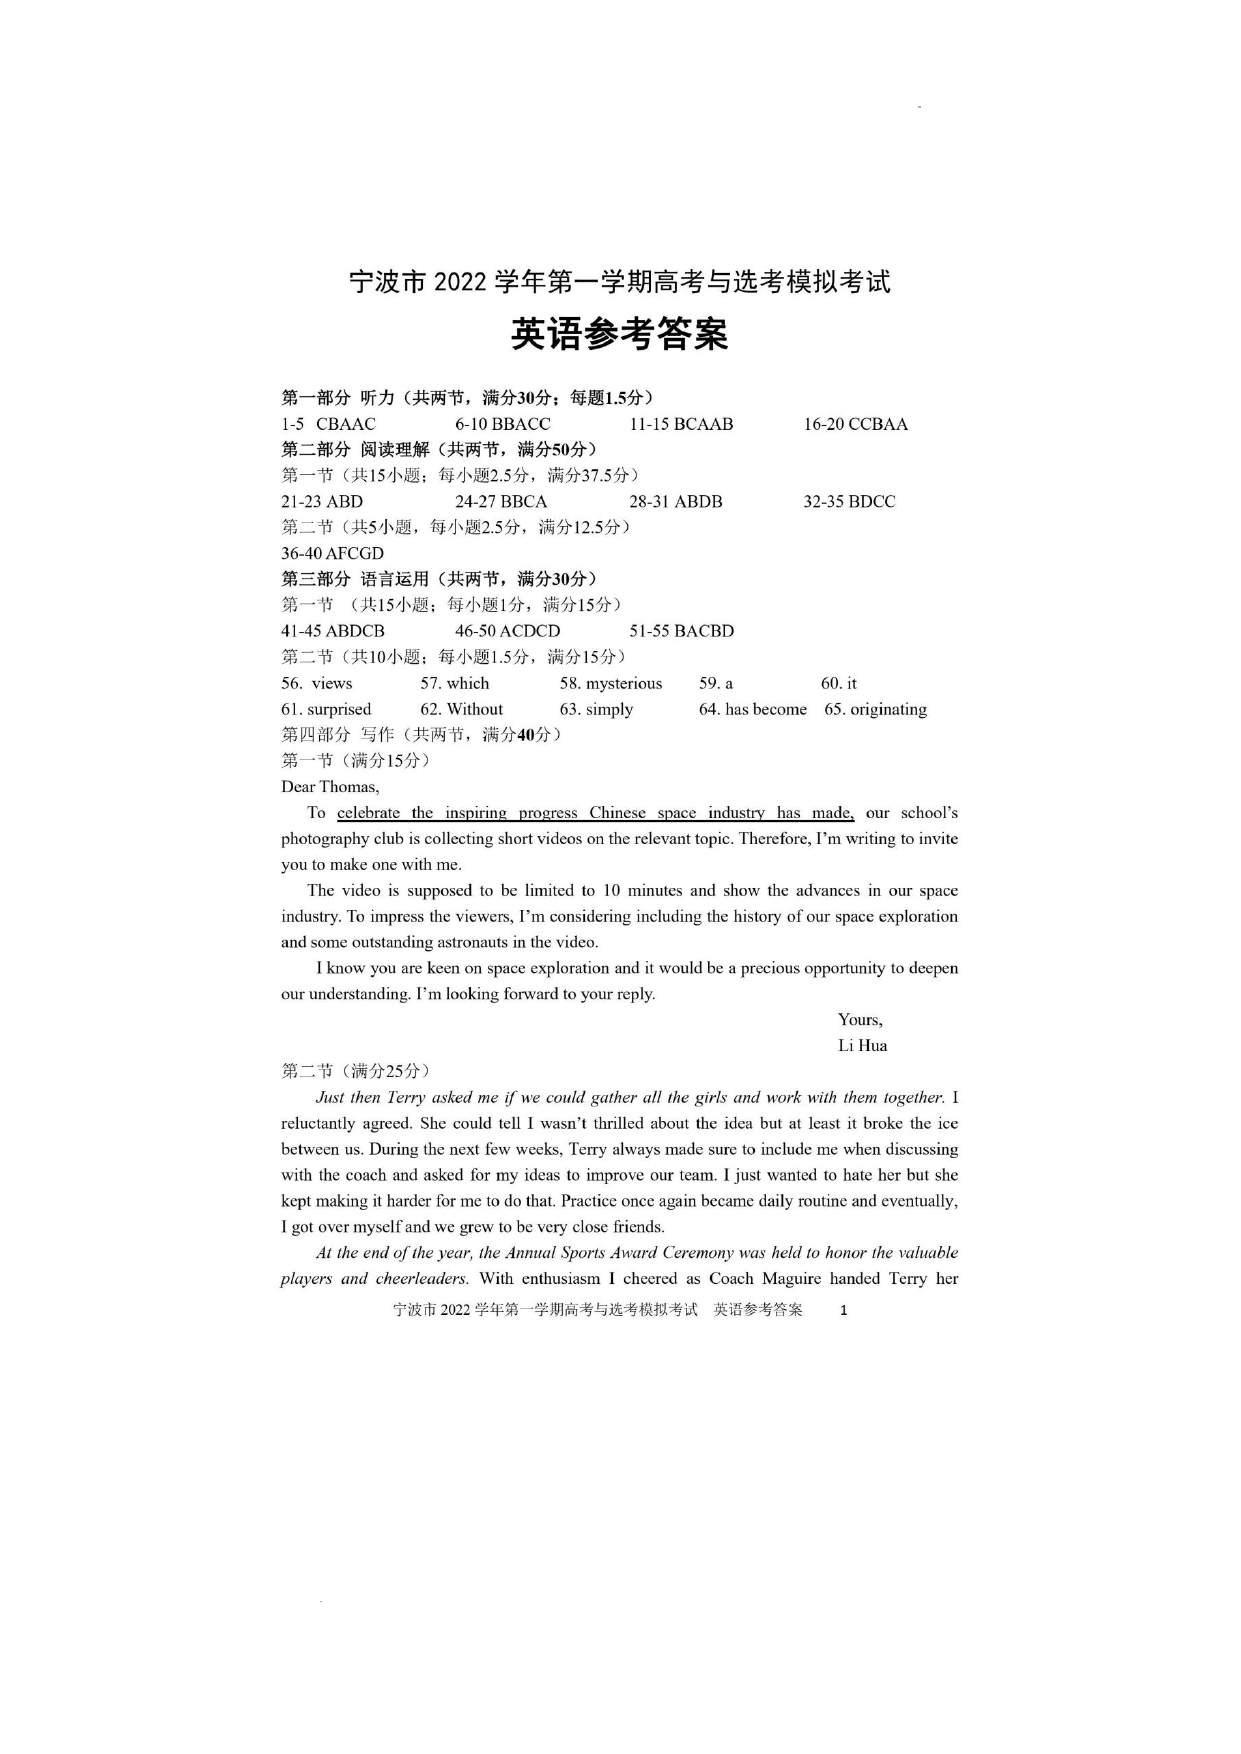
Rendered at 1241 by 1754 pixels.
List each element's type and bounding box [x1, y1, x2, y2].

picture [187, 162, 1052, 1384]
